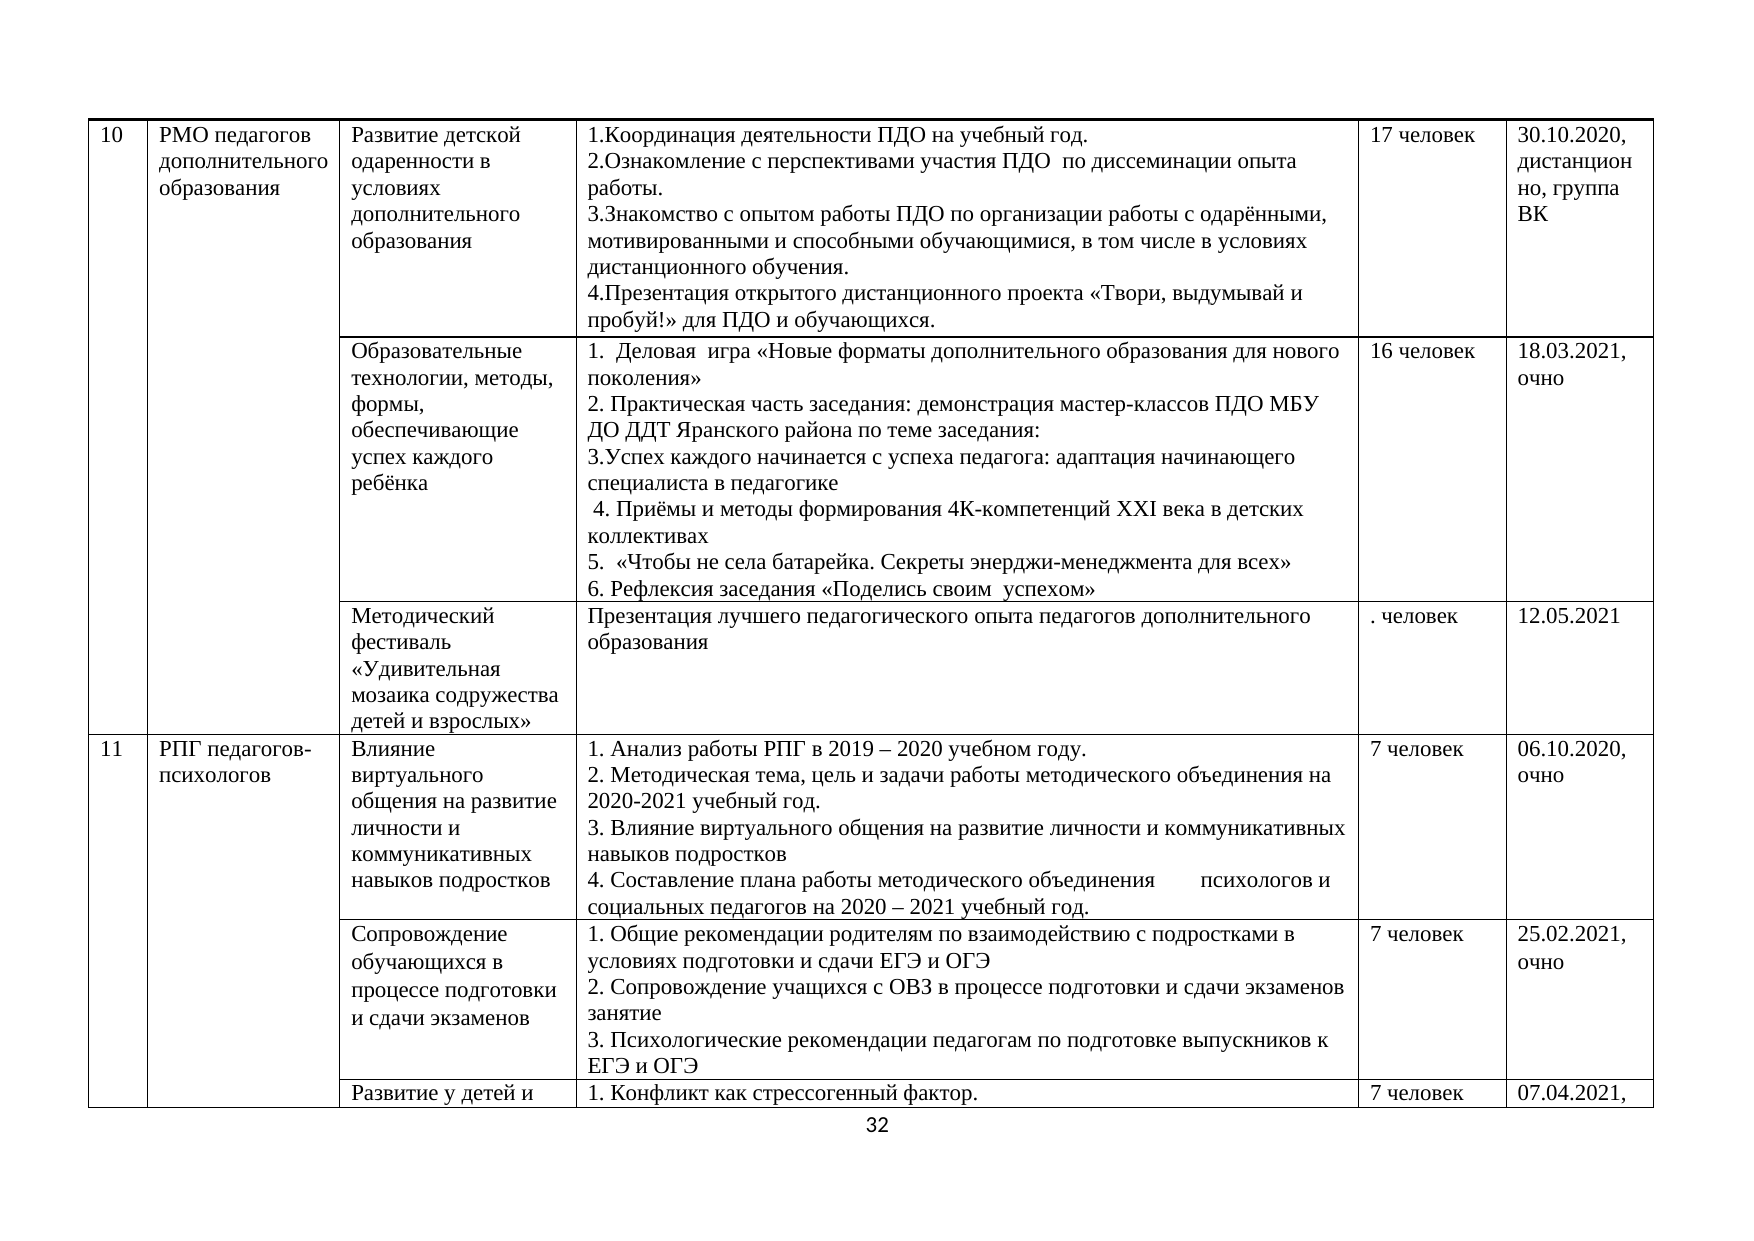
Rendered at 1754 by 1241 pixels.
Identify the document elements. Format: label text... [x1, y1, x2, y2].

table_cell 7 человек [1359, 735, 1506, 919]
table_cell 16 человек [1359, 338, 1506, 601]
table_cell Развитие детской одаренности в условиях дополнительного образования [340, 121, 576, 336]
table_cell 11 [89, 735, 147, 1107]
table_cell 07.04.2021, очно [1507, 1080, 1653, 1107]
table_cell Образовательные технологии, методы, формы, обеспечивающие успех каждого ребёнка [340, 338, 576, 601]
table_cell Влияние виртуального общения на развитие личности и коммуникативных навыков подростков [340, 735, 576, 919]
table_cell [577, 1080, 1358, 1107]
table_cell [340, 1080, 576, 1107]
table_cell 30.10.2020, дистанционно, группа ВК [1507, 121, 1653, 336]
table_cell 06.10.2020, очно [1507, 735, 1653, 919]
table_cell 1. Деловая игра «Новые форматы дополнительного образования для нового поколения» 2. Практическая часть заседания: демонстрация мастер-классов ПДО МБУ ДО ДДТ Яранского района по теме заседания: 3.Успех каждого начинается с успеха педагога: адаптация начинающего специалиста в педагогике 4. Приёмы и методы формирования 4К-компетенций XXI века в детских коллективах 5. «Чтобы не села батарейка. Секреты энерджи-менеджмента для всех» 6. Рефлексия заседания «Поделись своим успехом» [577, 338, 1358, 601]
table_cell 1.Координация деятельности ПДО на учебный год. 2.Ознакомление с перспективами участия ПДО по диссеминации опыта работы. 3.Знакомство с опытом работы ПДО по организации работы с одарёнными, мотивированными и способными обучающимися, в том числе в условиях дистанционного обучения. 4.Презентация открытого дистанционного проекта «Твори, выдумывай и пробуй!» для ПДО и обучающихся. [577, 121, 1358, 336]
table_cell РПГ педагогов-психологов [148, 735, 339, 1107]
table_cell 17 человек [1359, 121, 1506, 336]
table_cell 12.05.2021 [1507, 602, 1653, 734]
table_cell 1. Анализ работы РПГ в 2019 – 2020 учебном году. 2. Методическая тема, цель и задачи работы методического объединения на 2020-2021 учебный год. 3. Влияние виртуального общения на развитие личности и коммуникативных навыков подростков 4. Составление плана работы методического объединения психологов и социальных педагогов на 2020 – 2021 учебный год. [577, 735, 1358, 919]
table_cell Презентация лучшего педагогического опыта педагогов дополнительного образования [577, 602, 1358, 734]
table_cell . человек [1359, 602, 1506, 734]
table_cell РМО педагогов дополнительного образования [148, 121, 339, 734]
table_cell 1. Общие рекомендации родителям по взаимодействию с подростками в условиях подготовки и сдачи ЕГЭ и ОГЭ 2. Сопровождение учащихся с ОВЗ в процессе подготовки и сдачи экзаменов занятие 3. Психологические рекомендации педагогам по подготовке выпускников к ЕГЭ и ОГЭ [577, 920, 1358, 1078]
table_cell 7 человек [1359, 920, 1506, 1078]
table_cell 25.02.2021, очно [1507, 920, 1653, 1078]
table_cell Методический фестиваль «Удивительная мозаика содружества детей и взрослых» [340, 602, 576, 734]
table_cell 18.03.2021, очно [1507, 338, 1653, 601]
table_cell 7 человек [1359, 1080, 1506, 1107]
table_cell 10 [89, 121, 147, 734]
table_cell Сопровождение обучающихся в процессе подготовки и сдачи экзаменов [340, 920, 576, 1078]
